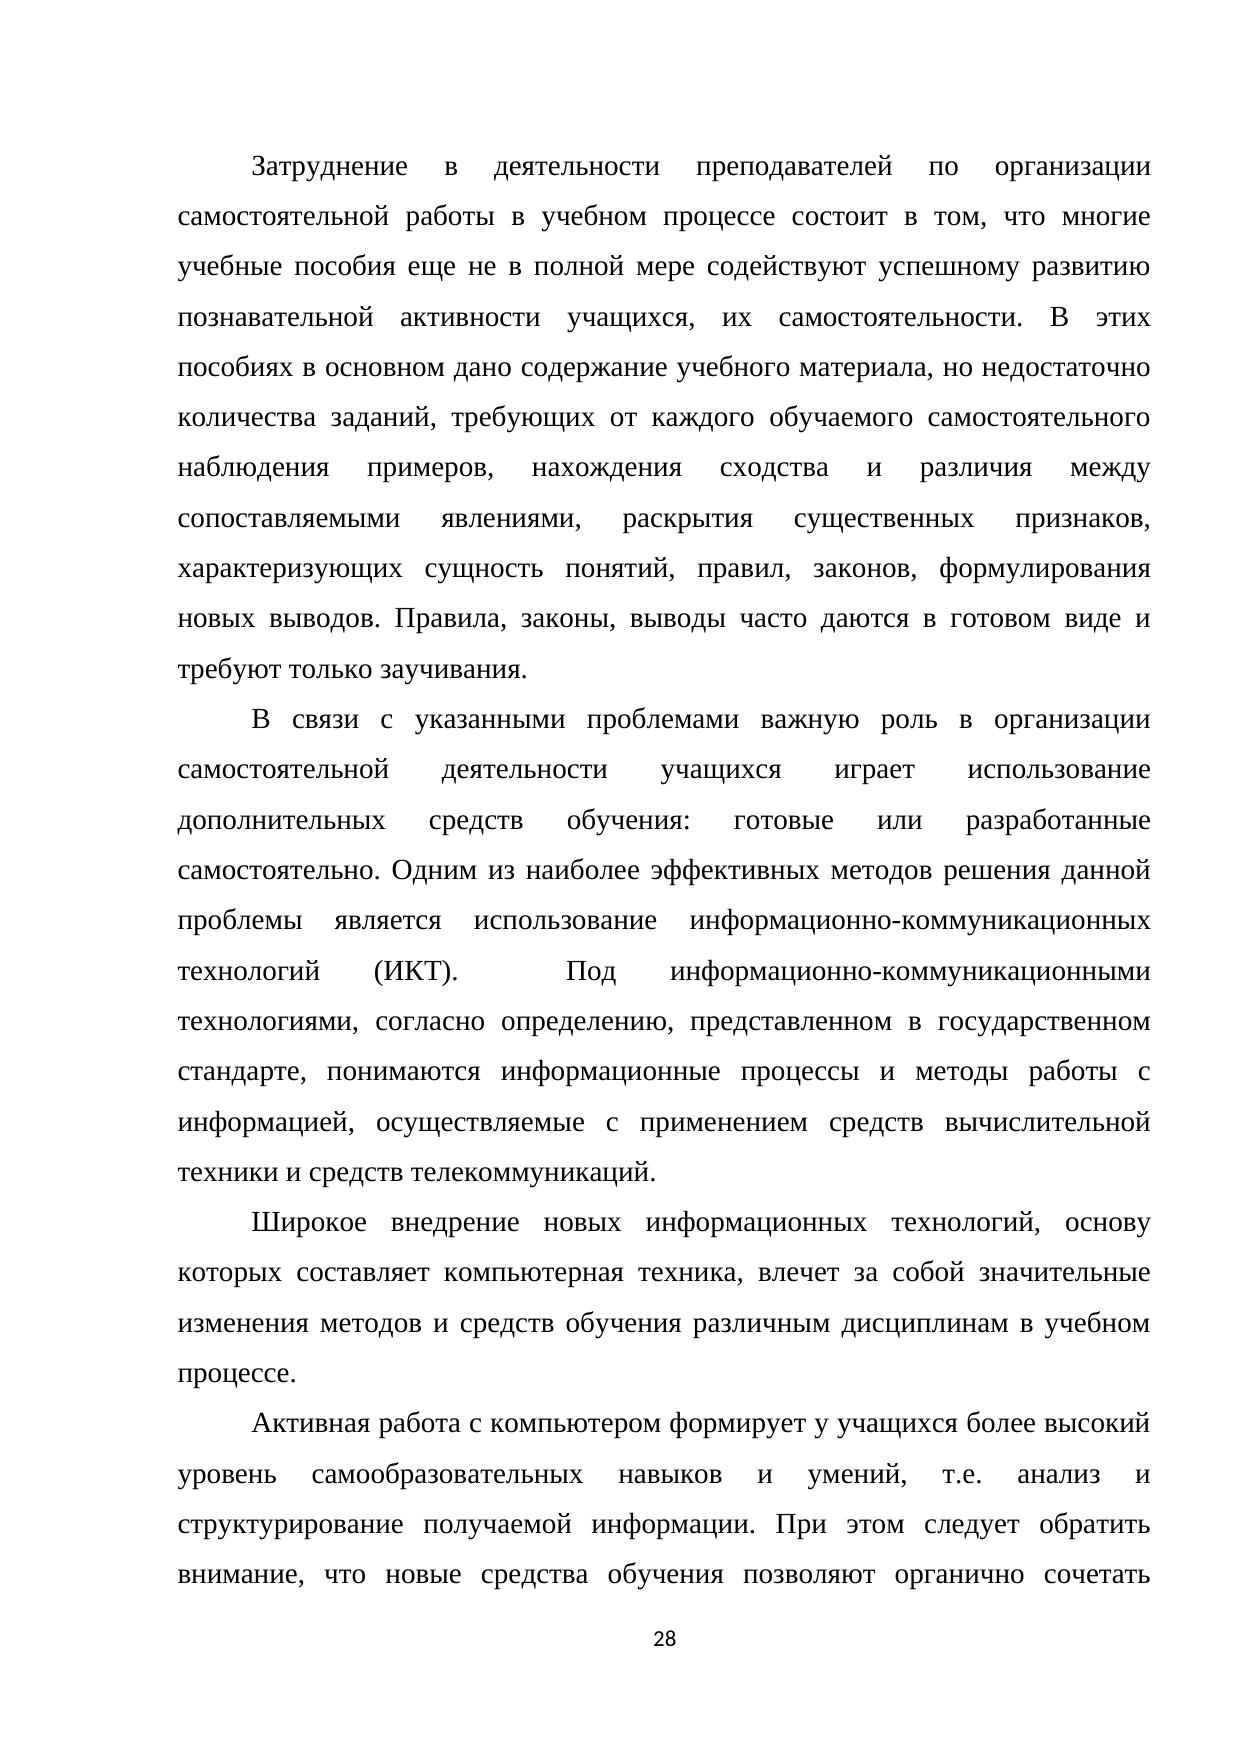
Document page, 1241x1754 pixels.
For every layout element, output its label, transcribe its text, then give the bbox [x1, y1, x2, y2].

text Затруднение в деятельности преподавателей по организации самостоятельной работы в учебном процессе состоит в том, что многие учебные пособия еще не в полной мере содействуют успешному развитию познавательной активности учащихся, их самостоятельности. В этих пособиях в основном дано содержание учебного материала, но недостаточно количества заданий, требующих от каждого обучаемого самостоятельного наблюдения примеров, нахождения сходства и различия между сопоставляемыми явлениями, раскрытия существенных признаков, характеризующих сущность понятий, правил, законов, формулирования новых выводов. Правила, законы, выводы часто даются в готовом виде и требуют только заучивания. [177, 148, 1152, 684]
text В связи с указанными проблемами важную роль в организации самостоятельной деятельности учащихся играет использование дополнительных средств обучения: готовые или разработанные самостоятельно. Одним из наиболее эффективных методов решения данной проблемы является использование информационно-коммуникационных технологий (ИКТ). Под информационно-коммуникационными технологиями, согласно определению, представленном в государственном стандарте, понимаются информационные процессы и методы работы с информацией, осуществляемые с применением средств вычислительной техники и средств телекоммуникаций. [177, 701, 1152, 1187]
text Широкое внедрение новых информационных технологий, основу которых составляет компьютерная техника, влечет за собой значительные изменения методов и средств обучения различным дисциплинам в учебном процессе. [177, 1204, 1152, 1389]
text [177, 1406, 1152, 1590]
